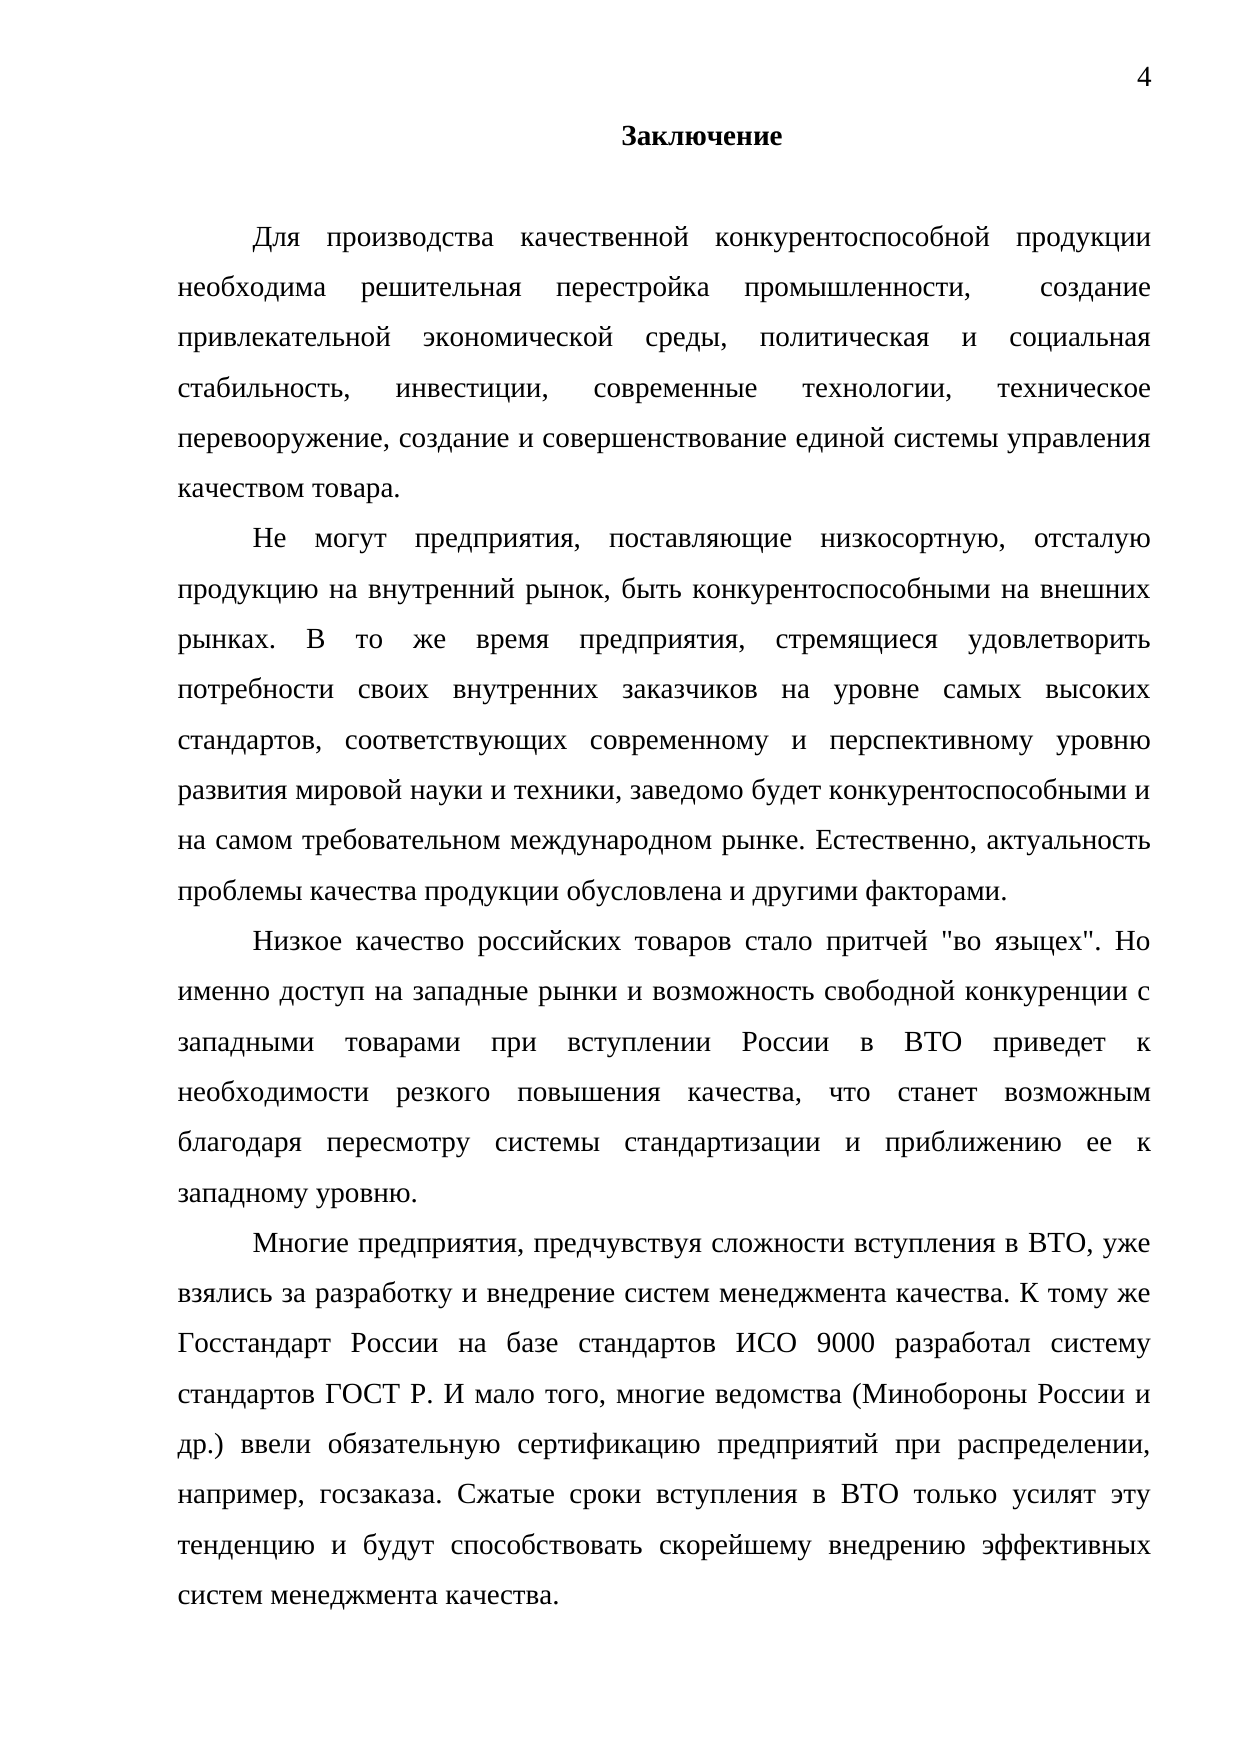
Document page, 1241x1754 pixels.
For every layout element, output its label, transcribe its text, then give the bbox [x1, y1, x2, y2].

text Низкое качество российских товаров стало притчей "во языцех". Но именно доступ на западные рынки и возможность свободной конкуренции с западными товарами при вступлении России в ВТО приведет к необходимости резкого повышения качества, что станет возможным благодаря пересмотру системы стандартизации и приближению ее к западному уровню. [177, 923, 1152, 1208]
text Для производства качественной конкурентоспособной продукции необходима решительная перестройка промышленности, создание привлекательной экономической среды, политическая и социальная стабильность, инвестиции, современные технологии, техническое перевооружение, создание и совершенствование единой системы управления качеством товара. [177, 219, 1152, 504]
text Многие предприятия, предчувствуя сложности вступления в ВТО, уже взялись за разработку и внедрение систем менеджмента качества. К тому же Госстандарт России на базе стандартов ИСО 9000 разработал систему стандартов ГОСТ Р. И мало того, многие ведомства (Минобороны России и др.) ввели обязательную сертификацию предприятий при распределении, например, госзаказа. Сжатые сроки вступления в ВТО только усилят эту тенденцию и будут способствовать скорейшему внедрению эффективных систем менеджмента качества. [177, 1225, 1152, 1611]
text Не могут предприятия, поставляющие низкосортную, отсталую продукцию на внутренний рынок, быть конкурентоспособными на внешних рынках. В то же время предприятия, стремящиеся удовлетворить потребности своих внутренних заказчиков на уровне самых высоких стандартов, соответствующих современному и перспективному уровню развития мировой науки и техники, заведомо будет конкурентоспособными и на самом требовательном международном рынке. Естественно, актуальность проблемы качества продукции обусловлена и другими факторами. [177, 521, 1152, 906]
subtitle Заключение [177, 118, 1152, 152]
